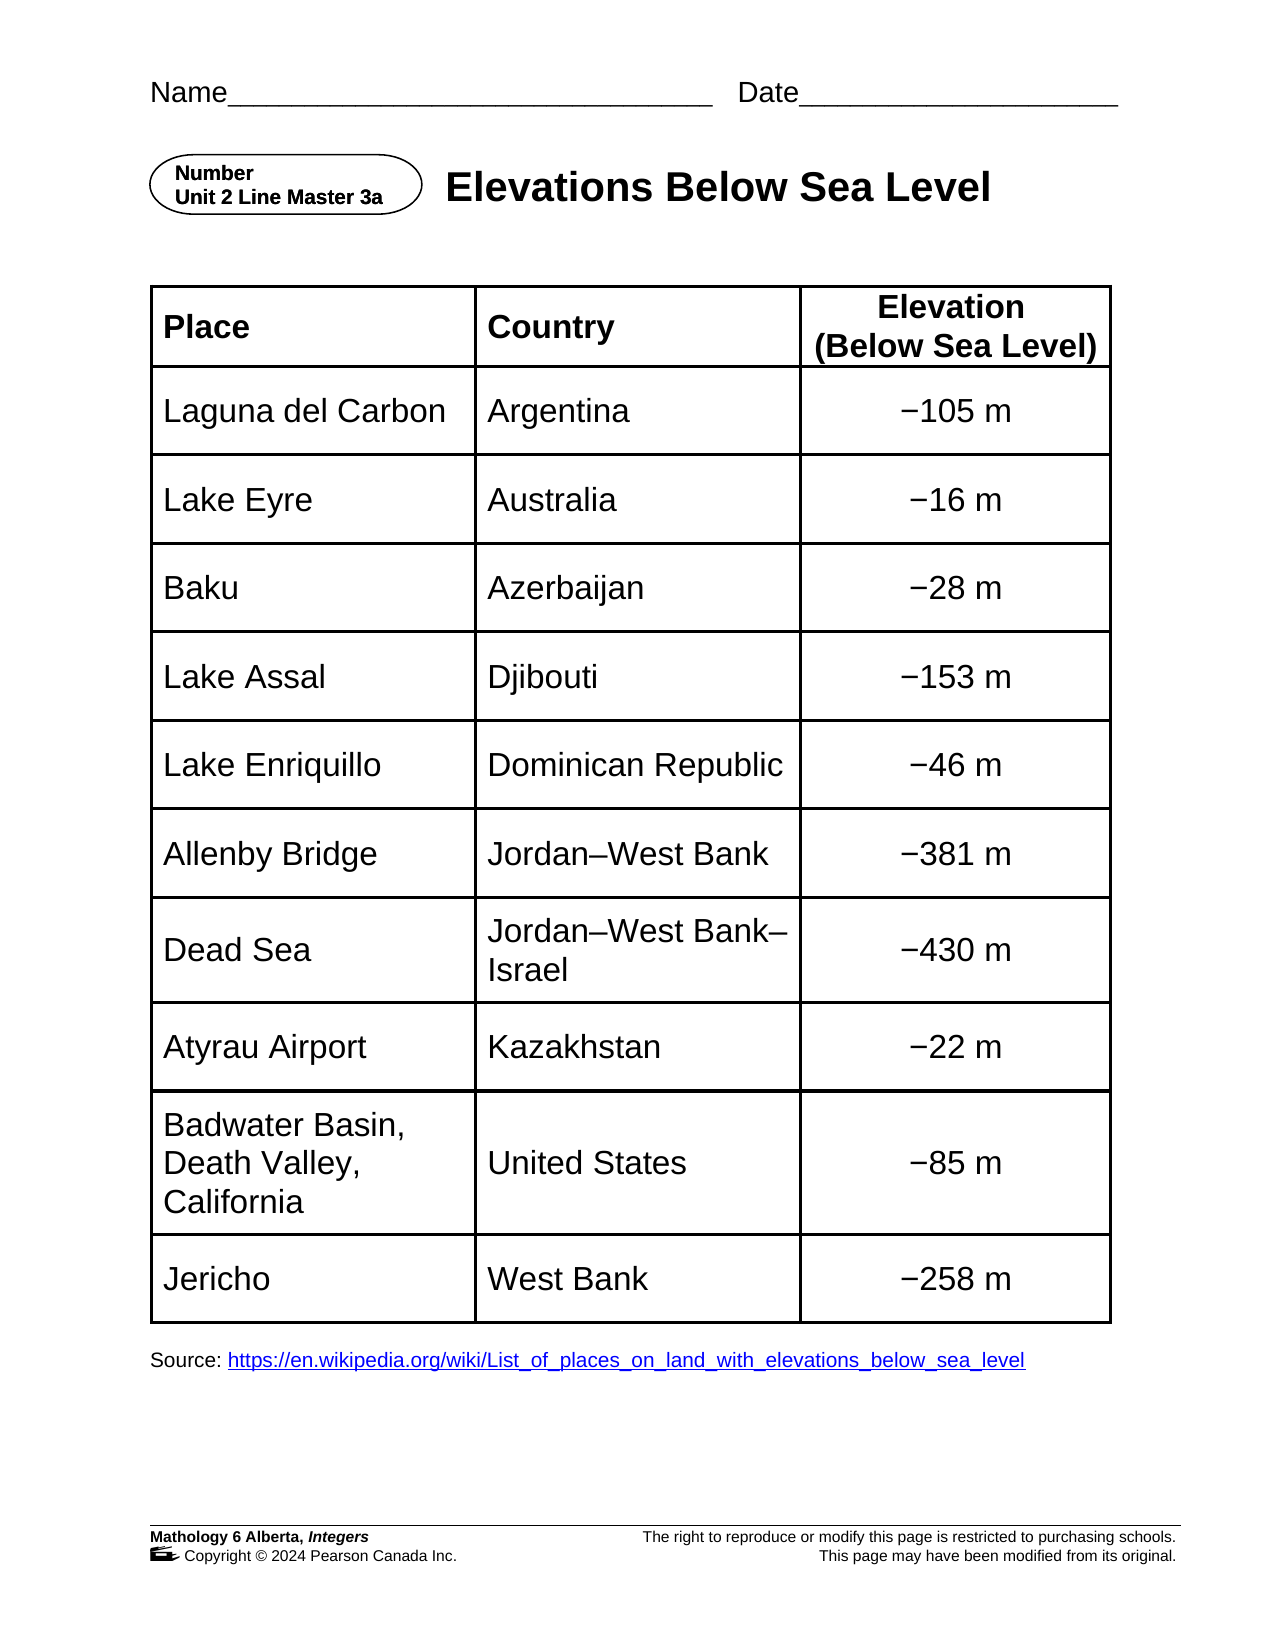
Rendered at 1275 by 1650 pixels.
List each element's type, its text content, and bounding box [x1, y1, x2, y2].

table_cell Jordan–West Bank–Israel [477, 899, 799, 1001]
table_cell Badwater Basin, Death Valley, California [153, 1093, 474, 1233]
table_cell Lake Enriquillo [153, 722, 474, 807]
table_cell −258 m [802, 1236, 1109, 1321]
table_cell Djibouti [477, 633, 799, 719]
table_cell Dead Sea [153, 899, 474, 1001]
table_cell −381 m [802, 810, 1109, 896]
table_cell −430 m [802, 899, 1109, 1001]
table_cell −22 m [802, 1004, 1109, 1089]
table_header Country [477, 288, 799, 364]
table_cell Jericho [153, 1236, 474, 1321]
picture [150, 1546, 180, 1561]
table_cell −16 m [802, 456, 1109, 542]
table_header Place [153, 288, 474, 364]
table_cell United States [477, 1093, 799, 1233]
table_cell Argentina [477, 368, 799, 453]
table_cell Kazakhstan [477, 1004, 799, 1089]
table_cell Lake Eyre [153, 456, 474, 542]
table_cell Australia [477, 456, 799, 542]
table_cell Laguna del Carbon [153, 368, 474, 453]
table_cell Azerbaijan [477, 545, 799, 630]
table_cell West Bank [477, 1236, 799, 1321]
table_cell Jordan–West Bank [477, 810, 799, 896]
table_cell Allenby Bridge [153, 810, 474, 896]
table_header Elevation (Below Sea Level) [802, 288, 1109, 364]
table_cell Lake Assal [153, 633, 474, 719]
table_cell Dominican Republic [477, 722, 799, 807]
text Source: https://en.wikipedia.org/wiki/List_of_places_on_land_with_elevations_below_sea_level [150, 1348, 1181, 1372]
table_cell Atyrau Airport [153, 1004, 474, 1089]
table_cell −153 m [802, 633, 1109, 719]
table_cell −46 m [802, 722, 1109, 807]
table_cell Baku [153, 545, 474, 630]
table_cell −28 m [802, 545, 1109, 630]
table_cell −85 m [802, 1093, 1109, 1233]
table_cell −105 m [802, 368, 1109, 453]
